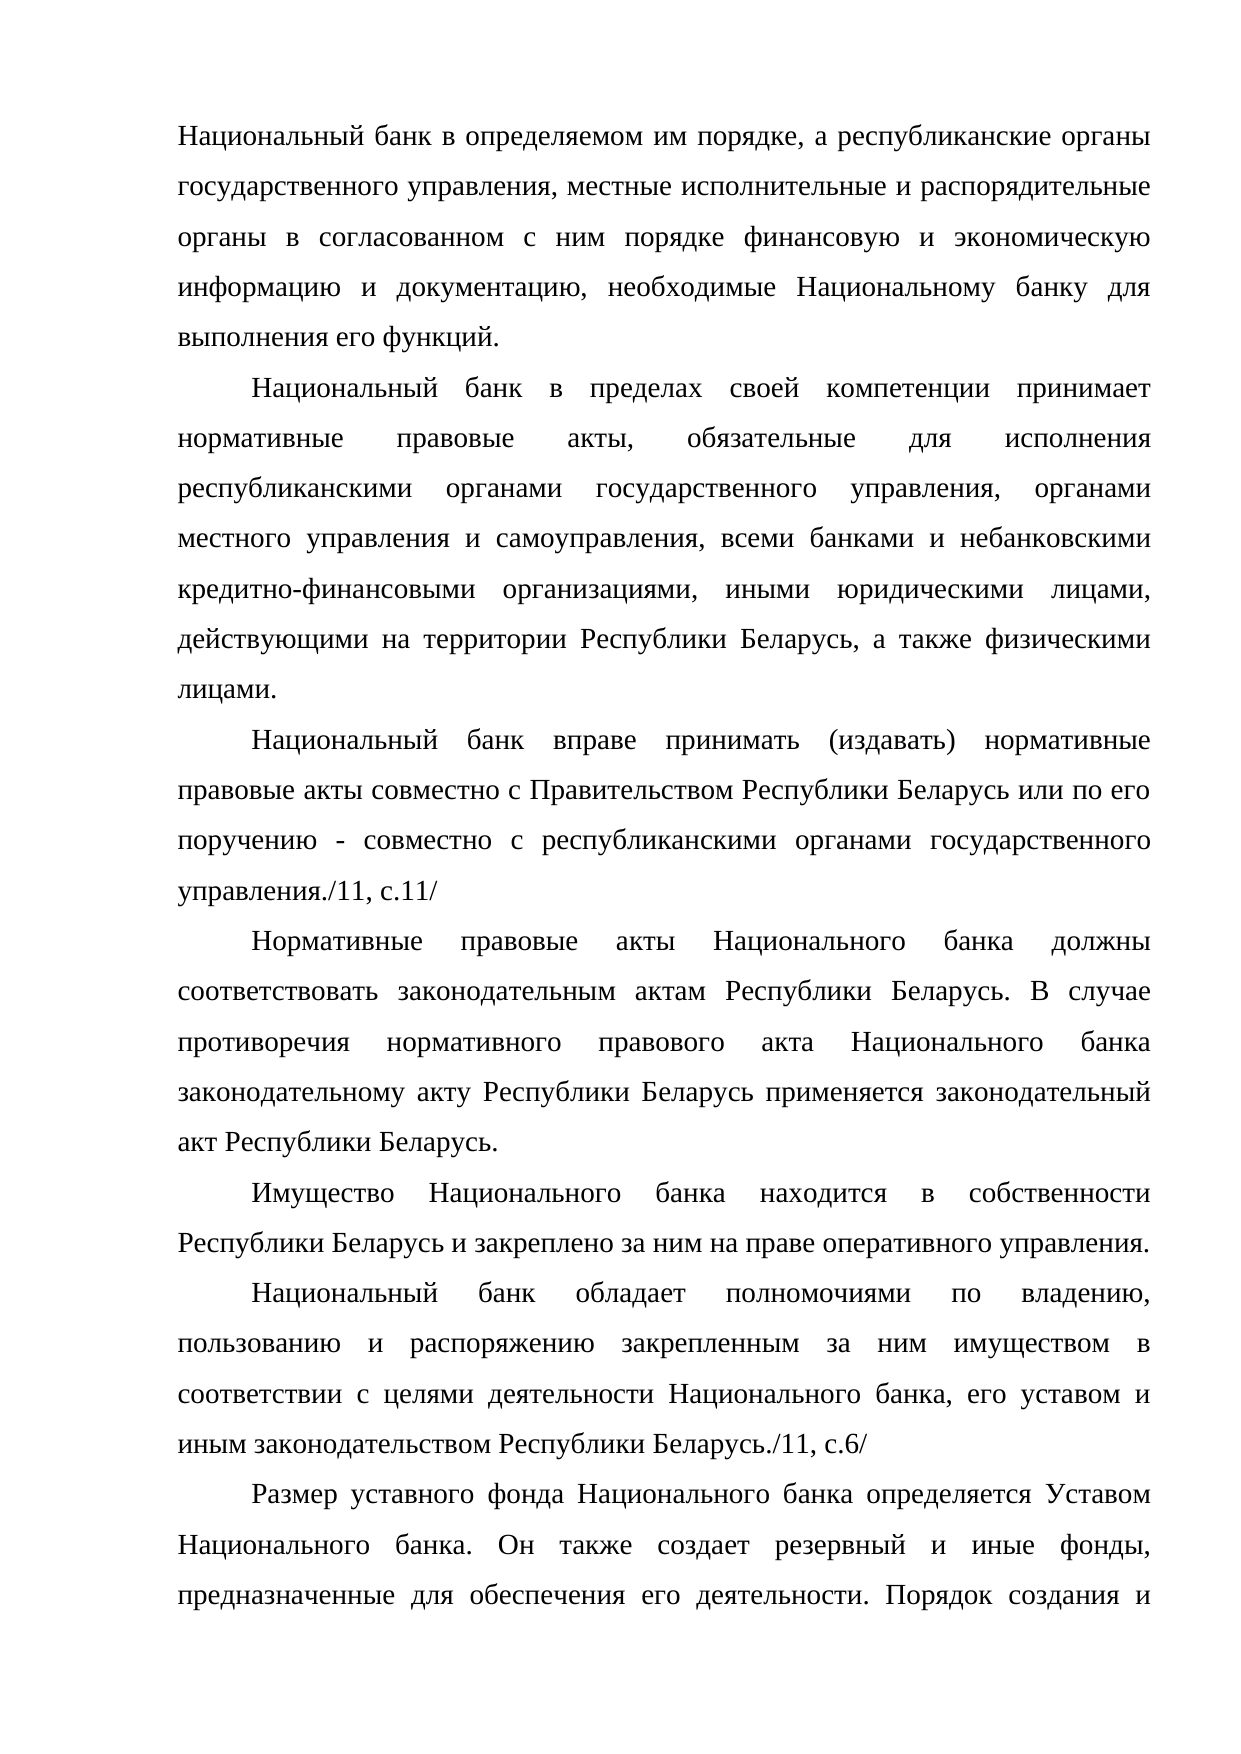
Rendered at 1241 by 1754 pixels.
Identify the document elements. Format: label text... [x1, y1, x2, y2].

text Национальный банк обладает полномочиями по владению, пользованию и распоряжению закрепленным за ним имуществом в соответствии с целями деятельности Национального банка, его уставом и иным законодательством Республики Беларусь./11, с.6/ [177, 1275, 1152, 1460]
text Национальный банк вправе принимать (издавать) нормативные правовые акты совместно с Правительством Республики Беларусь или по его поручению - совместно с республиканскими органами государственного управления./11, с.11/ [177, 722, 1152, 906]
text Нормативные правовые акты Национального банка должны соответствовать законодательным актам Республики Беларусь. В случае противоречия нормативного правового акта Национального банка законодательному акту Республики Беларусь применяется законодательный акт Республики Беларусь. [177, 923, 1152, 1158]
text Имущество Национального банка находится в собственности Республики Беларусь и закреплено за ним на праве оперативного управления. [177, 1175, 1152, 1258]
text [177, 118, 1152, 353]
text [177, 1477, 1152, 1611]
text Национальный банк в пределах своей компетенции принимает нормативные правовые акты, обязательные для исполнения республиканскими органами государственного управления, органами местного управления и самоуправления, всеми банками и небанковскими кредитно-финансовыми организациями, иными юридическими лицами, действующими на территории Республики Беларусь, а также физическими лицами. [177, 370, 1152, 705]
